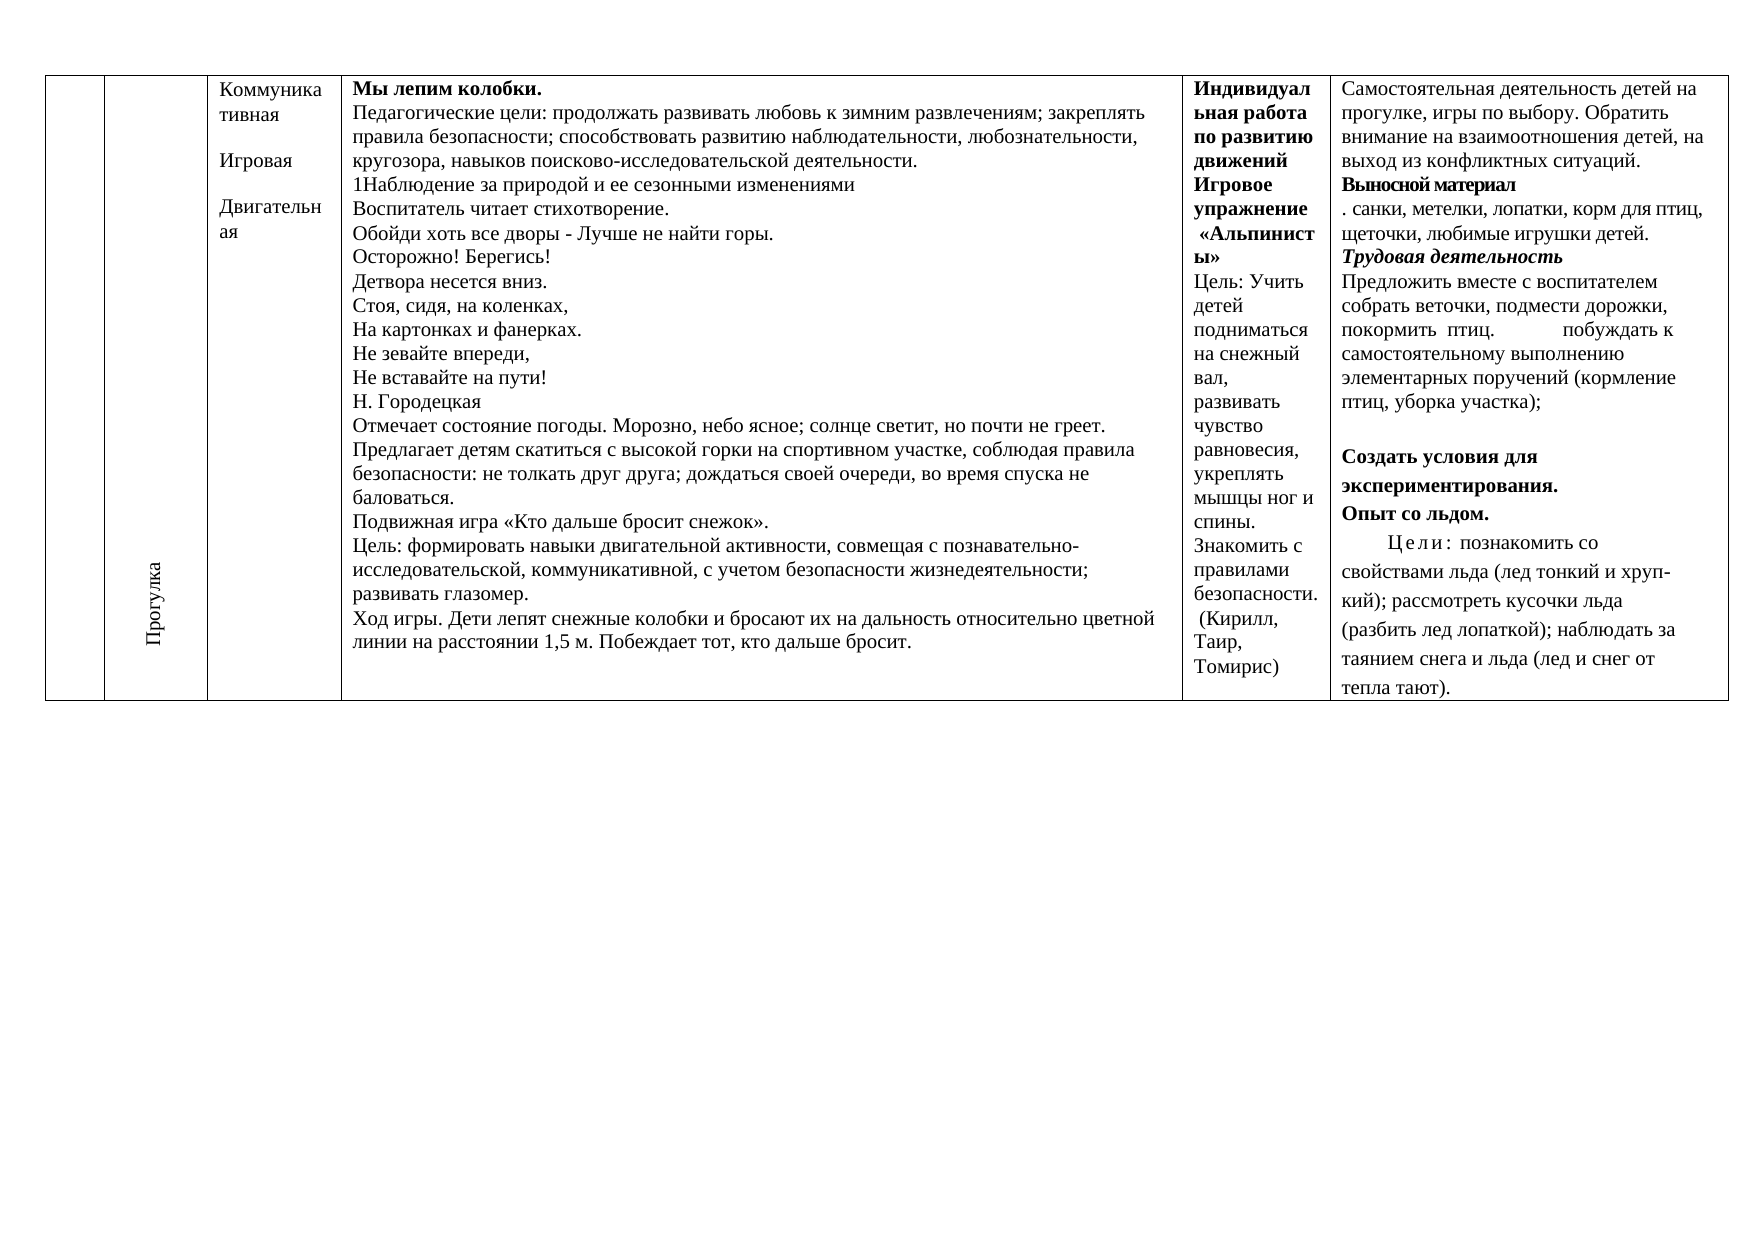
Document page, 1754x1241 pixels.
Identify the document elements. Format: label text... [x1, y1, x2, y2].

table_cell Индивидуальная работа по развитию движений Игровое упражнение «Альпинисты» Цель: Учить детей подниматься на снежный вал, развивать чувство равновесия, укреплять мышцы ног и спины. Знакомить с правилами безопасности. (Кирилл, Таир, Томирис) [1183, 76, 1330, 700]
table_cell Мы лепим колобки. Педагогические цели: продолжать развивать любовь к зимним развлечениям; закреплять правила безопасности; способствовать развитию наблюдательности, любознательности, кругозора, навыков поисково-исследовательской деятельности. 1Наблюдение за природой и ее сезонными изменениями Воспитатель читает стихотворение. Обойди хоть все дворы - Лучше не найти горы. Осторожно! Берегись! Детвора несется вниз. Стоя, сидя, на коленках, На картонках и фанерках. Не зевайте впереди, Не вставайте на пути! Н. Городецкая Отмечает состояние погоды. Морозно, небо ясное; солнце светит, но почти не греет. Предлагает детям скатиться с высокой горки на спортивном участке, соблюдая правила безопасности: не толкать друг друга; дождаться своей очереди, во время спуска не баловаться. Подвижная игра «Кто дальше бросит снежок». Цель: формировать навыки двигательной активности, совмещая с познавательно-исследовательской, коммуникативной, с учетом безопасности жизнедеятельности; развивать глазомер. Ход игры. Дети лепят снежные колобки и бросают их на дальность относительно цветной линии на расстоянии 1,5 м. Побеждает тот, кто дальше бросит. [342, 76, 1182, 700]
table_cell Самостоятельная деятельность детей на прогулке, игры по выбору. Обратить внимание на взаимоотношения детей, на выход из конфликтных ситуаций. Выносной материал . санки, метелки, лопатки, корм для птиц, щеточки, любимые игрушки детей. Трудовая деятельность Предложить вместе с воспитателем собрать веточки, подмести дорожки, покормить птиц. побуждать к самостоятельному выполнению элементарных поручений (кормление птиц, уборка участка); Создать условия для экспериментирования. Опыт со льдом. Цели: познакомить со свойствами льда (лед тонкий и хрупкий); рассмотреть кусочки льда (разбить лед лопаткой); наблюдать за таянием снега и льда (лед и снег от тепла тают). [1331, 76, 1728, 700]
table_cell Коммуникативная Игровая Двигательная [208, 76, 341, 700]
table_cell Прогулка [105, 76, 207, 700]
